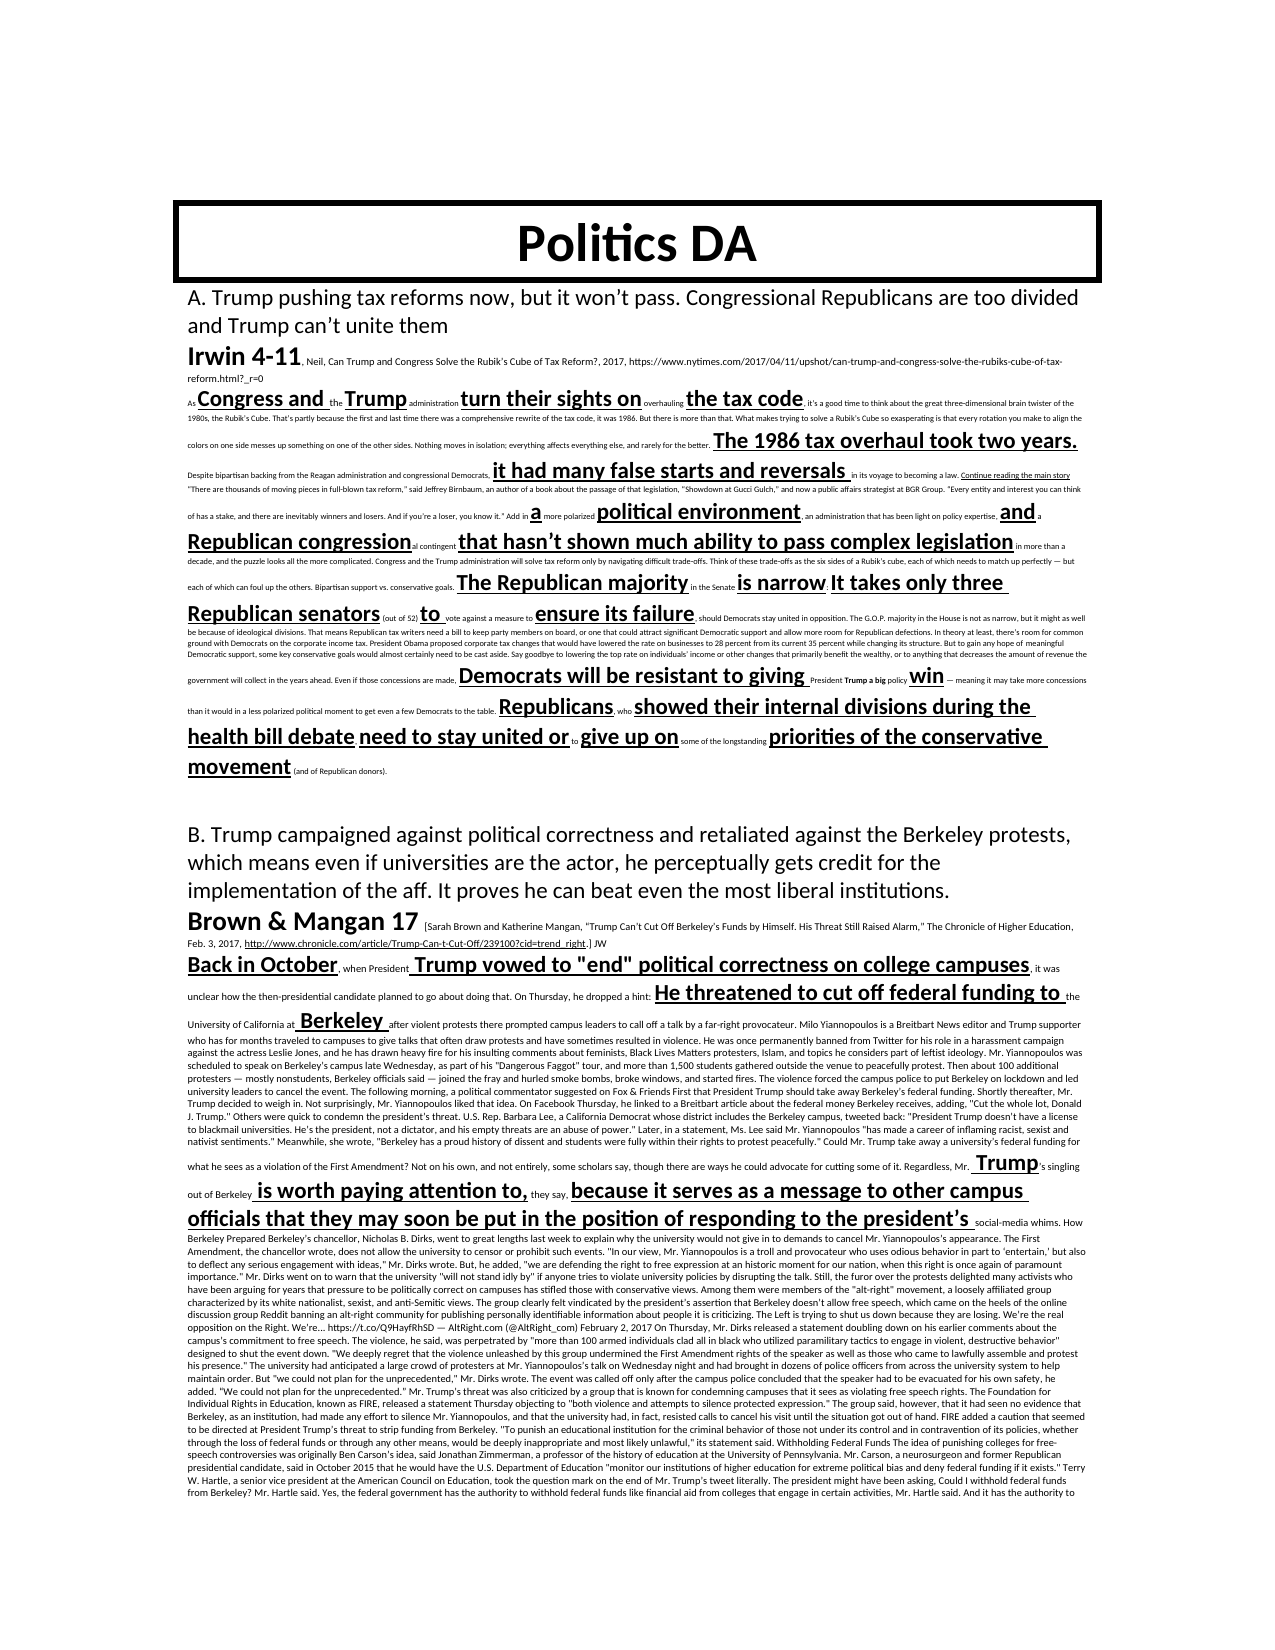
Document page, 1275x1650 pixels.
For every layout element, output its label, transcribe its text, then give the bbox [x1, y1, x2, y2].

text As Congress and the Trump administration turn their sights on overhauling the tax code, it’s a good time to think about the great three-dimensional brain twister of the 1980s, the Rubik’s Cube. That’s partly because the first and last time there was a comprehensive rewrite of the tax code, it was 1986. But there is more than that. What makes trying to solve a Rubik’s Cube so exasperating is that every rotation you make to align the colors on one side messes up something on one of the other sides. Nothing moves in isolation; everything affects everything else, and rarely for the better. The 1986 tax overhaul took two years. Despite bipartisan backing from the Reagan administration and congressional Democrats, it had many false starts and reversals in its voyage to becoming a law. Continue reading the main story “There are thousands of moving pieces in full-blown tax reform,” said Jeffrey Birnbaum, an author of a book about the passage of that legislation, “Showdown at Gucci Gulch,” and now a public affairs strategist at BGR Group. “Every entity and interest you can think of has a stake, and there are inevitably winners and losers. And if you’re a loser, you know it.” Add in a more polarized political environment, an administration that has been light on policy expertise, and a Republican congressional contingent that hasn’t shown much ability to pass complex legislation in more than a decade, and the puzzle looks all the more complicated. Congress and the Trump administration will solve tax reform only by navigating difficult trade-offs. Think of these trade-offs as the six sides of a Rubik’s cube, each of which needs to match up perfectly — but each of which can foul up the others. Bipartisan support vs. conservative goals. The Republican majority in the Senate is narrow: It takes only three Republican senators (out of 52) to vote against a measure to ensure its failure, should Democrats stay united in opposition. The G.O.P. majority in the House is not as narrow, but it might as well be because of ideological divisions. That means Republican tax writers need a bill to keep party members on board, or one that could attract significant Democratic support and allow more room for Republican defections. In theory at least, there’s room for common ground with Democrats on the corporate income tax. President Obama proposed corporate tax changes that would have lowered the rate on businesses to 28 percent from its current 35 percent while changing its structure. But to gain any hope of meaningful Democratic support, some key conservative goals would almost certainly need to be cast aside. Say goodbye to lowering the top rate on individuals’ income or other changes that primarily benefit the wealthy, or to anything that decreases the amount of revenue the government will collect in the years ahead. Even if those concessions are made, Democrats will be resistant to giving President Trump a big policy win — meaning it may take more concessions than it would in a less polarized political moment to get even a few Democrats to the table. Republicans, who showed their internal divisions during the health bill debate, need to stay united or to give up on some of the longstanding priorities of the conservative movement (and of Republican donors). [187, 384, 1087, 780]
text B. Trump campaigned against political correctness and retaliated against the Berkeley protests, which means even if universities are the actor, he perceptually gets credit for the implementation of the aff. It proves he can beat even the most liberal institutions. [187, 820, 1087, 904]
subtitle Politics DA [179, 206, 1096, 277]
text A. Trump pushing tax reforms now, but it won’t pass. Congressional Republicans are too divided and Trump can’t unite them [187, 283, 1087, 339]
text Irwin 4-11, Neil, Can Trump and Congress Solve the Rubik’s Cube of Tax Reform?, 2017, https://www.nytimes.com/2017/04/11/upshot/can-trump-and-congress-solve-the-rubiks-cube-of-tax-reform.html?_r=0 [187, 339, 1087, 384]
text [187, 950, 1087, 1499]
text Brown & Mangan 17 [Sarah Brown and Katherine Mangan, “Trump Can’t Cut Off Berkeley’s Funds by Himself. His Threat Still Raised Alarm,” The Chronicle of Higher Education, Feb. 3, 2017, http://www.chronicle.com/article/Trump-Can-t-Cut-Off/239100?cid=trend_right.] JW [187, 904, 1087, 950]
